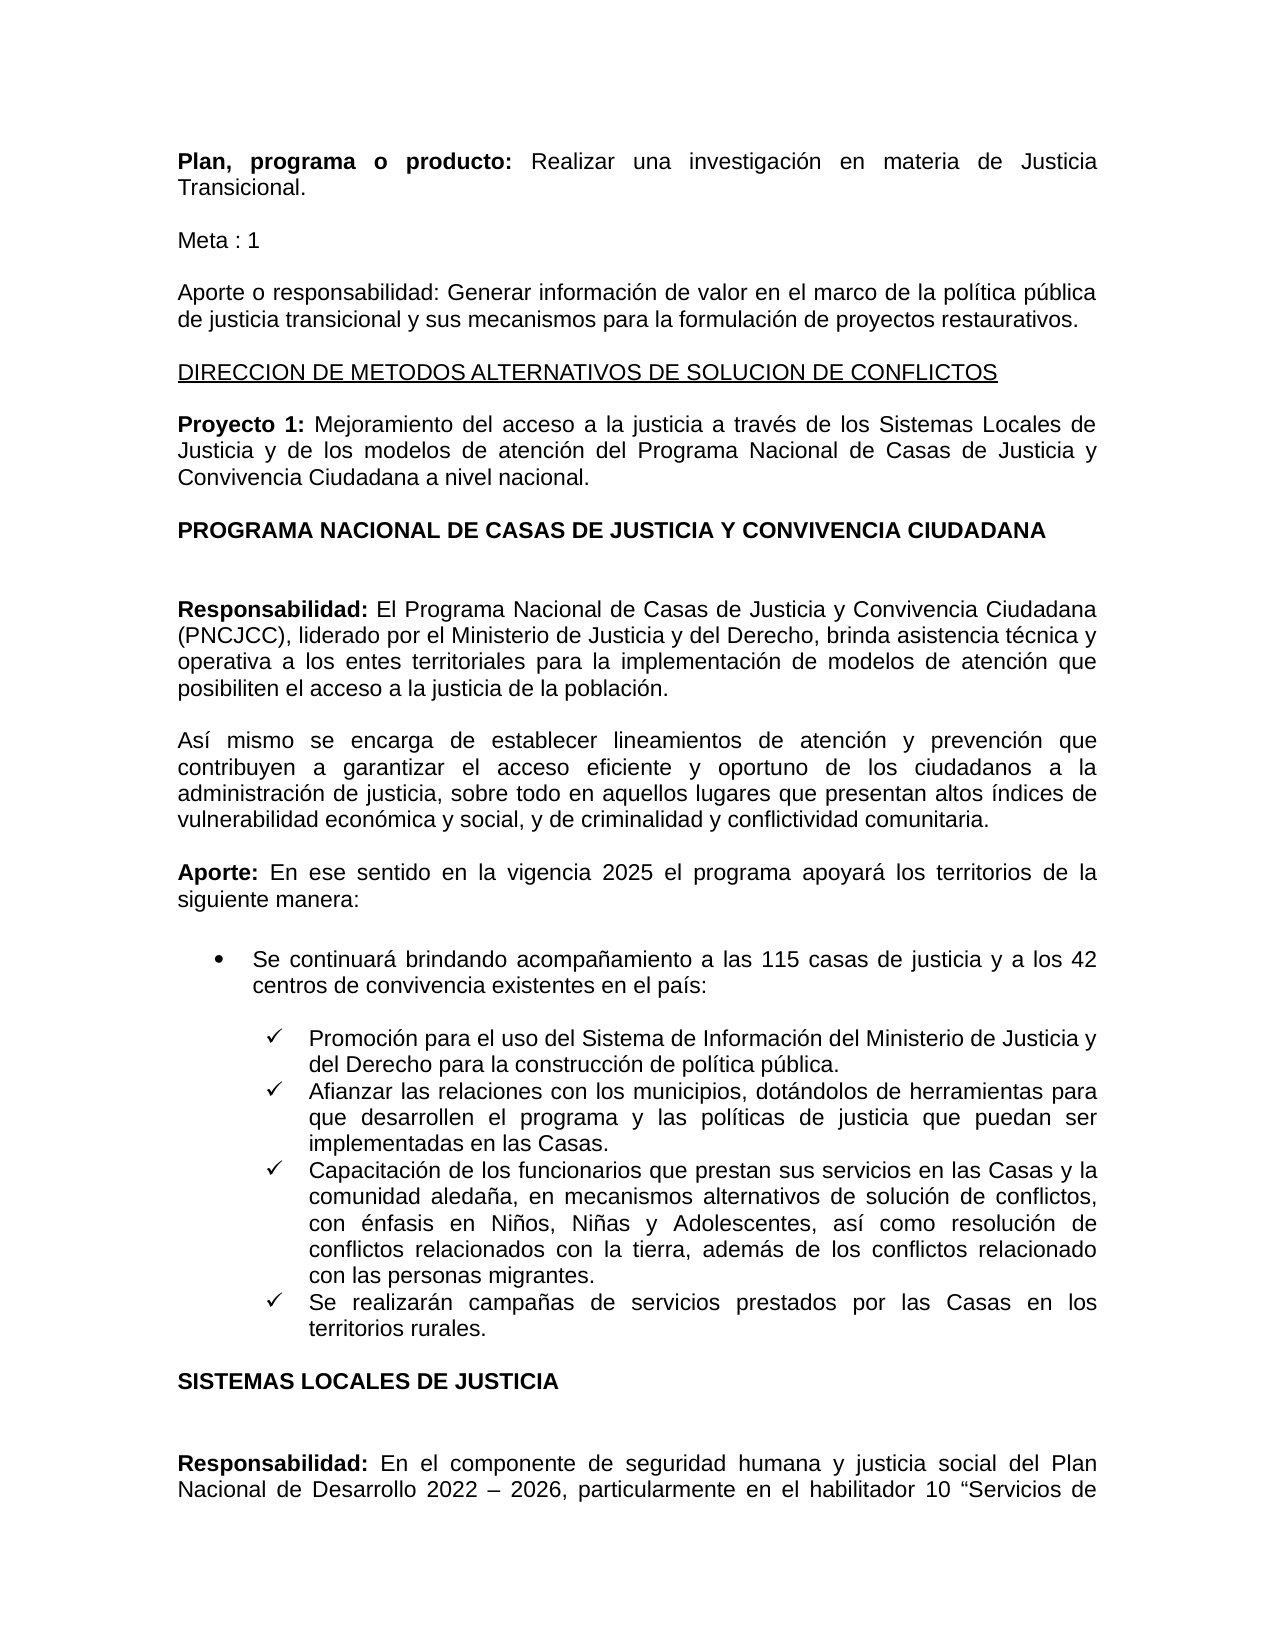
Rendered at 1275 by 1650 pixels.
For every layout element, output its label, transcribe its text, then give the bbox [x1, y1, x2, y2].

text PROGRAMA NACIONAL DE CASAS DE JUSTICIA Y CONVIVENCIA CIUDADANA [177, 517, 1098, 543]
text Meta : 1 [177, 227, 1098, 253]
text DIRECCION DE METODOS ALTERNATIVOS DE SOLUCION DE CONFLICTOS [177, 358, 1098, 385]
text Aporte o responsabilidad: Generar información de valor en el marco de la política pública de justicia transicional y sus mecanismos para la formulación de proyectos restaurativos. [177, 279, 1098, 332]
text Plan, programa o producto: Realizar una investigación en materia de Justicia Transicional. [177, 148, 1098, 200]
text Así mismo se encarga de establecer lineamientos de atención y prevención que contribuyen a garantizar el acceso eficiente y oportuno de los ciudadanos a la administración de justicia, sobre todo en aquellos lugares que presentan altos índices de vulnerabilidad económica y social, y de criminalidad y conflictividad comunitaria. [177, 727, 1098, 833]
list Promoción para el uso del Sistema de Información del Ministerio de Justicia y del Derecho para la construcción de política pública. [265, 1025, 1098, 1078]
text Aporte: En ese sentido en la vigencia 2025 el programa apoyará los territorios de la siguiente manera: [177, 859, 1098, 912]
text SISTEMAS LOCALES DE JUSTICIA [177, 1368, 1098, 1394]
list Se continuará brindando acompañamiento a las 115 casas de justicia y a los 42 centros de convivencia existentes en el país: [215, 946, 1098, 999]
text Proyecto 1: Mejoramiento del acceso a la justicia a través de los Sistemas Locales de Justicia y de los modelos de atención del Programa Nacional de Casas de Justicia y Convivencia Ciudadana a nivel nacional. [177, 411, 1098, 490]
text Responsabilidad: El Programa Nacional de Casas de Justicia y Convivencia Ciudadana (PNCJCC), liderado por el Ministerio de Justicia y del Derecho, brinda asistencia técnica y operativa a los entes territoriales para la implementación de modelos de atención que posibiliten el acceso a la justicia de la población. [177, 596, 1098, 701]
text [177, 1449, 1098, 1502]
list Capacitación de los funcionarios que prestan sus servicios en las Casas y la comunidad aledaña, en mecanismos alternativos de solución de conflictos, con énfasis en Niños, Niñas y Adolescentes, así como resolución de conflictos relacionados con la tierra, además de los conflictos relacionado con las personas migrantes. [265, 1157, 1098, 1288]
list Se realizarán campañas de servicios prestados por las Casas en los territorios rurales. [265, 1288, 1098, 1341]
list Afianzar las relaciones con los municipios, dotándolos de herramientas para que desarrollen el programa y las políticas de justicia que puedan ser implementadas en las Casas. [265, 1078, 1098, 1157]
